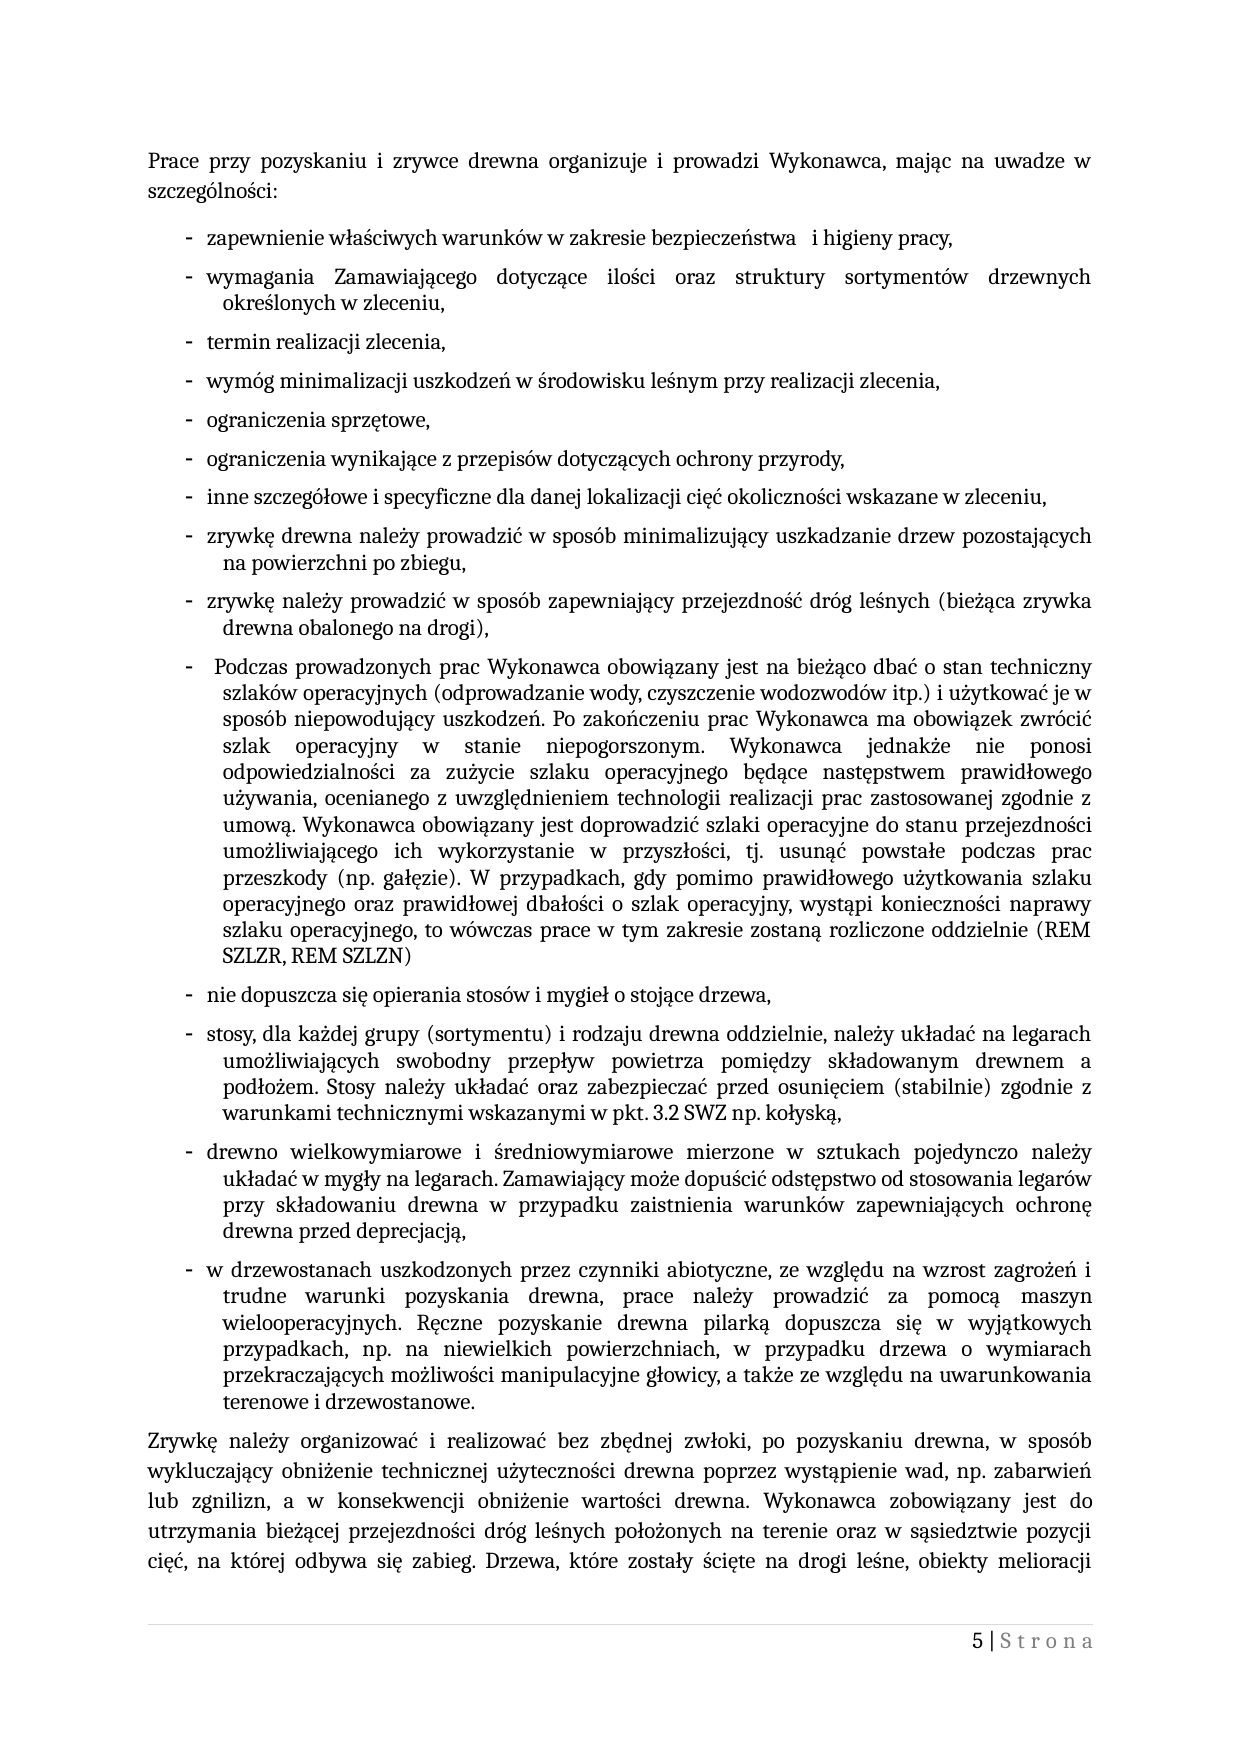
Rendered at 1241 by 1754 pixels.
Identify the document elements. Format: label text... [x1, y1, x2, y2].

list wymagania Zamawiającego dotyczące ilości oraz struktury sortymentów drzewnych określonych w zleceniu, [185, 263, 1093, 316]
list zrywkę drewna należy prowadzić w sposób minimalizujący uszkadzanie drzew pozostających na powierzchni po zbiegu, [185, 523, 1093, 576]
list inne szczegółowe i specyficzne dla danej lokalizacji cięć okoliczności wskazane w zleceniu, [185, 484, 1093, 511]
list drewno wielkowymiarowe i średniowymiarowe mierzone w sztukach pojedynczo należy układać w mygły na legarach. Zamawiający może dopuścić odstępstwo od stosowania legarów przy składowaniu drewna w przypadku zaistnienia warunków zapewniających ochronę drewna przed deprecjacją, [185, 1139, 1093, 1244]
list zapewnienie właściwych warunków w zakresie bezpieczeństwa i higieny pracy, [185, 225, 1093, 251]
text Prace przy pozyskaniu i zrywce drewna organizuje i prowadzi Wykonawca, mając na uwadze w szczególności: [148, 148, 1093, 204]
list stosy, dla każdej grupy (sortymentu) i rodzaju drewna oddzielnie, należy układać na legarach umożliwiających swobodny przepływ powietrza pomiędzy składowanym drewnem a podłożem. Stosy należy układać oraz zabezpieczać przed osunięciem (stabilnie) zgodnie z warunkami technicznymi wskazanymi w pkt. 3.2 SWZ np. kołyską, [185, 1021, 1093, 1126]
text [148, 1427, 1093, 1575]
list nie dopuszcza się opierania stosów i mygieł o stojące drzewa, [185, 982, 1093, 1008]
list zrywkę należy prowadzić w sposób zapewniający przejezdność dróg leśnych (bieżąca zrywka drewna obalonego na drogi), [185, 588, 1093, 641]
list ograniczenia wynikające z przepisów dotyczących ochrony przyrody, [185, 445, 1093, 472]
list termin realizacji zlecenia, [185, 329, 1093, 355]
list ograniczenia sprzętowe, [185, 406, 1093, 433]
list w drzewostanach uszkodzonych przez czynniki abiotyczne, ze względu na wzrost zagrożeń i trudne warunki pozyskania drewna, prace należy prowadzić za pomocą maszyn wielooperacyjnych. Ręczne pozyskanie drewna pilarką dopuszcza się w wyjątkowych przypadkach, np. na niewielkich powierzchniach, w przypadku drzewa o wymiarach przekraczających możliwości manipulacyjne głowicy, a także ze względu na uwarunkowania terenowe i drzewostanowe. [185, 1257, 1093, 1415]
list wymóg minimalizacji uszkodzeń w środowisku leśnym przy realizacji zlecenia, [185, 368, 1093, 394]
list Podczas prowadzonych prac Wykonawca obowiązany jest na bieżąco dbać o stan techniczny szlaków operacyjnych (odprowadzanie wody, czyszczenie wodozwodów itp.) i użytkować je w sposób niepowodujący uszkodzeń. Po zakończeniu prac Wykonawca ma obowiązek zwrócić szlak operacyjny w stanie niepogorszonym. Wykonawca jednakże nie ponosi odpowiedzialności za zużycie szlaku operacyjnego będące następstwem prawidłowego używania, ocenianego z uwzględnieniem technologii realizacji prac zastosowanej zgodnie z umową. Wykonawca obowiązany jest doprowadzić szlaki operacyjne do stanu przejezdności umożliwiającego ich wykorzystanie w przyszłości, tj. usunąć powstałe podczas prac przeszkody (np. gałęzie). W przypadkach, gdy pomimo prawidłowego użytkowania szlaku operacyjnego oraz prawidłowej dbałości o szlak operacyjny, wystąpi konieczności naprawy szlaku operacyjnego, to wówczas prace w tym zakresie zostaną rozliczone oddzielnie (REM SZLZR, REM SZLZN) [185, 653, 1093, 970]
